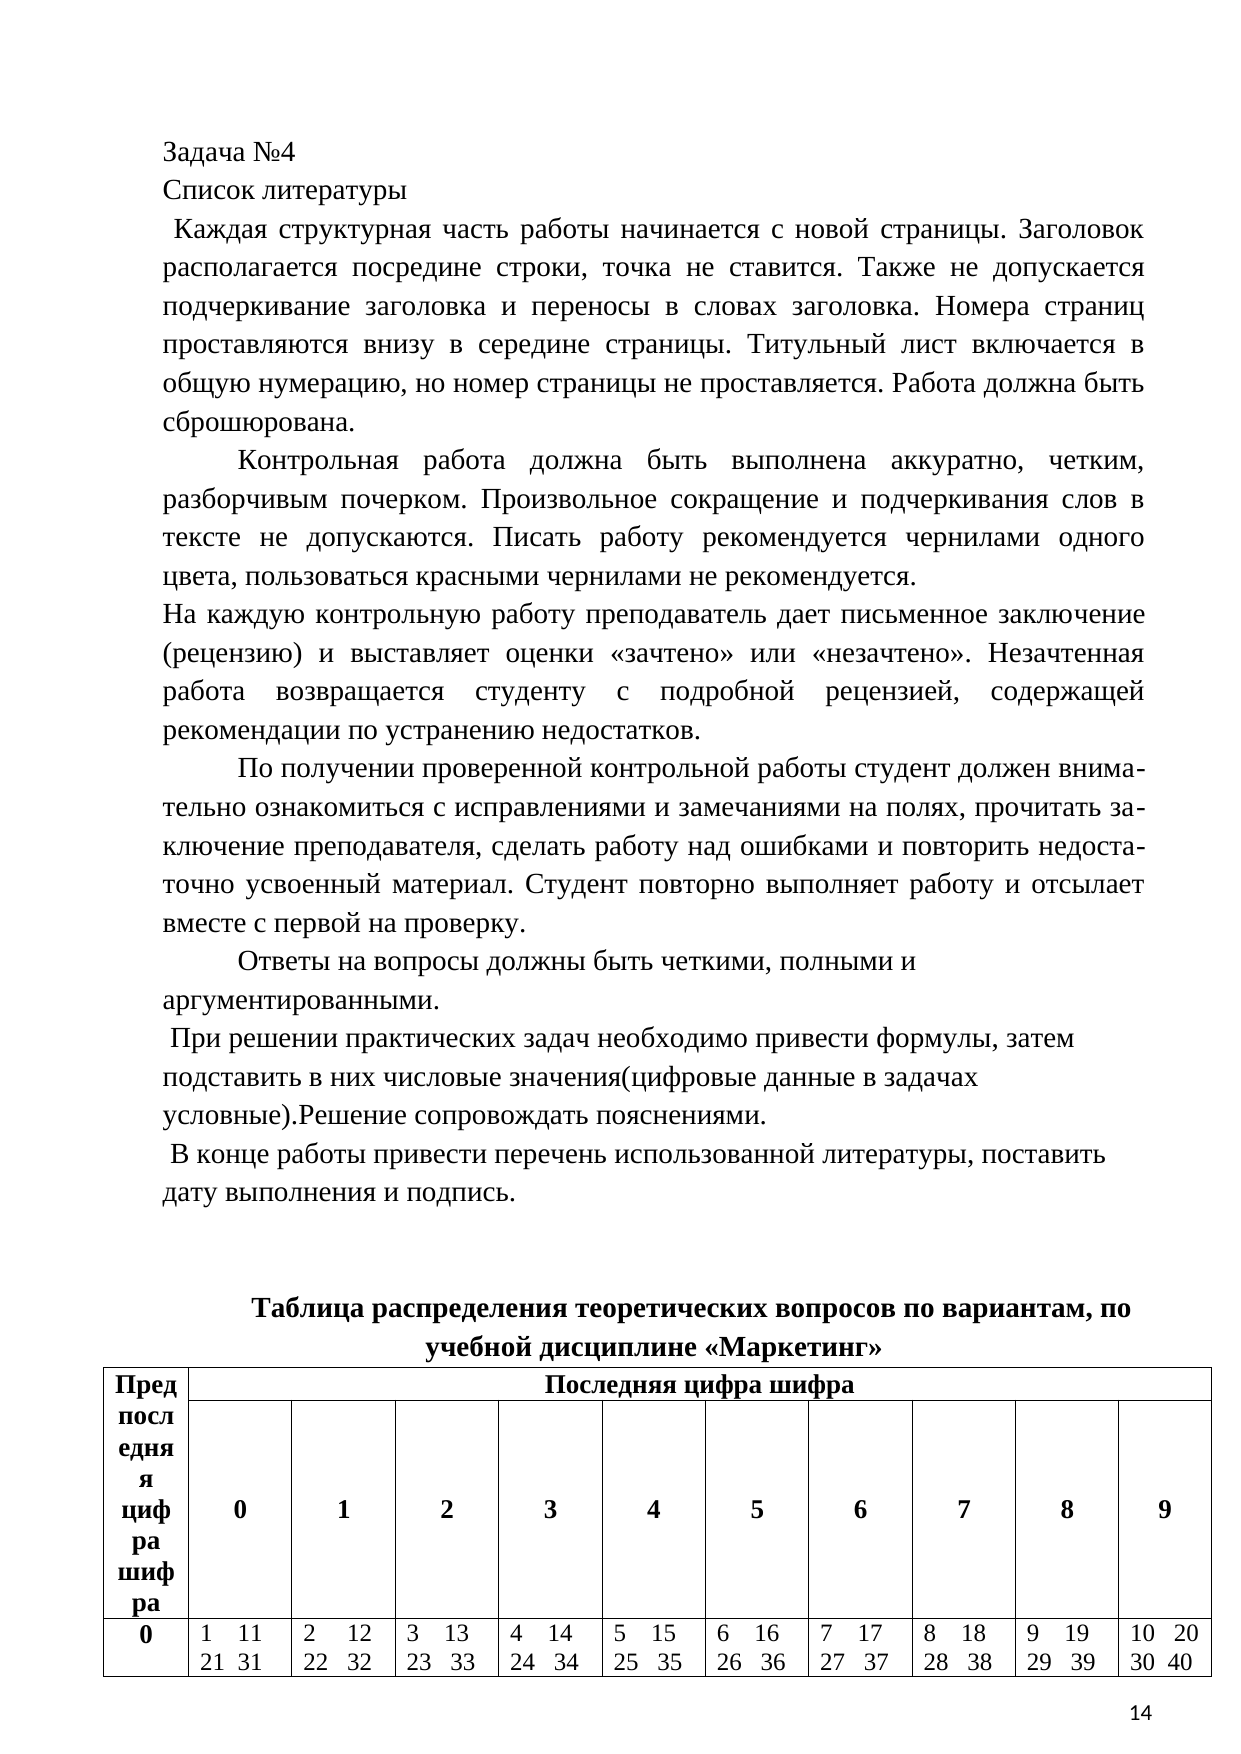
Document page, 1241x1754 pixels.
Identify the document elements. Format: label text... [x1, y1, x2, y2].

table_header Предпоследняя цифра шифра [104, 1368, 188, 1617]
table_cell 6 [809, 1401, 912, 1617]
table_cell 1 [292, 1401, 395, 1617]
table_cell 2 [396, 1401, 498, 1617]
text Задача №4 [162, 134, 1145, 167]
table_cell 7 17 27 37 47 [809, 1619, 912, 1676]
table_cell 1 11 21 31 41 [189, 1619, 291, 1676]
text Каждая структурная часть работы начинается с новой страницы. Заголовок располагается посредине строки, точка не ставится. Также не допускается подчеркивание заголовка и переносы в словах заголовка. Номера страниц проставляются внизу в середине страницы. Титульный лист включается в общую нумерацию, но номер страницы не проставляется. Работа должна быть сброшюрована. [162, 211, 1145, 437]
table_cell 4 [603, 1401, 705, 1617]
table_cell 8 18 28 38 48 [913, 1619, 1015, 1676]
text Таблица распределения теоретических вопросов по вариантам, по учебной дисциплине «Маркетинг» [162, 1290, 1145, 1362]
table_cell 3 [499, 1401, 602, 1617]
table_cell 0 [189, 1401, 291, 1617]
text Список литературы [162, 172, 1145, 206]
table_cell 10 20 30 40 50 [1119, 1619, 1211, 1676]
text Контрольная работа должна быть выполнена аккуратно, четким, разборчивым почерком. Произвольное сокращение и подчеркивания слов в тексте не допускаются. Писать работу рекомендуется чернилами одного цвета, пользоваться красными чернилами не рекомендуется. [162, 442, 1145, 591]
table_cell 0 [104, 1619, 188, 1676]
table_cell 9 19 29 39 49 [1016, 1619, 1118, 1676]
table_cell 8 [1016, 1401, 1118, 1617]
table_cell 5 [706, 1401, 808, 1617]
table_cell 6 16 26 36 46 [706, 1619, 808, 1676]
table_cell 9 [1119, 1401, 1211, 1617]
table_cell 3 13 23 33 43 [396, 1619, 498, 1676]
table_cell 7 [913, 1401, 1015, 1617]
text Ответы на вопросы должны быть четкими, полными и аргументированными. При решении практических задач необходимо привести формулы, затем подставить в них числовые значения(цифровые данные в задачах условные).Решение сопровождать пояснениями. В конце работы привести перечень использованной литературы, поставить дату выполнения и подпись. [162, 943, 1145, 1208]
table_cell 5 15 25 35 45 [603, 1619, 705, 1676]
text На каждую контрольную работу преподаватель дает письменное заключение (рецензию) и выставляет оценки «зачтено» или «незачтено». Незачтенная работа возвращается студенту с подробной рецензией, содержащей рекомендации по устранению недостатков. [162, 596, 1145, 746]
table_cell 4 14 24 34 44 [499, 1619, 602, 1676]
text По получении проверенной контрольной работы студент должен внимательно ознакомиться с исправлениями и замечаниями на полях, прочитать заключение преподавателя, сделать работу над ошибками и повторить недостаточно усвоенный материал. Студент повторно выполняет работу и отсылает вместе с первой на проверку. [162, 751, 1145, 938]
table_cell 2 12 22 32 42 [292, 1619, 395, 1676]
table_header Последняя цифра шифра [189, 1368, 1211, 1399]
